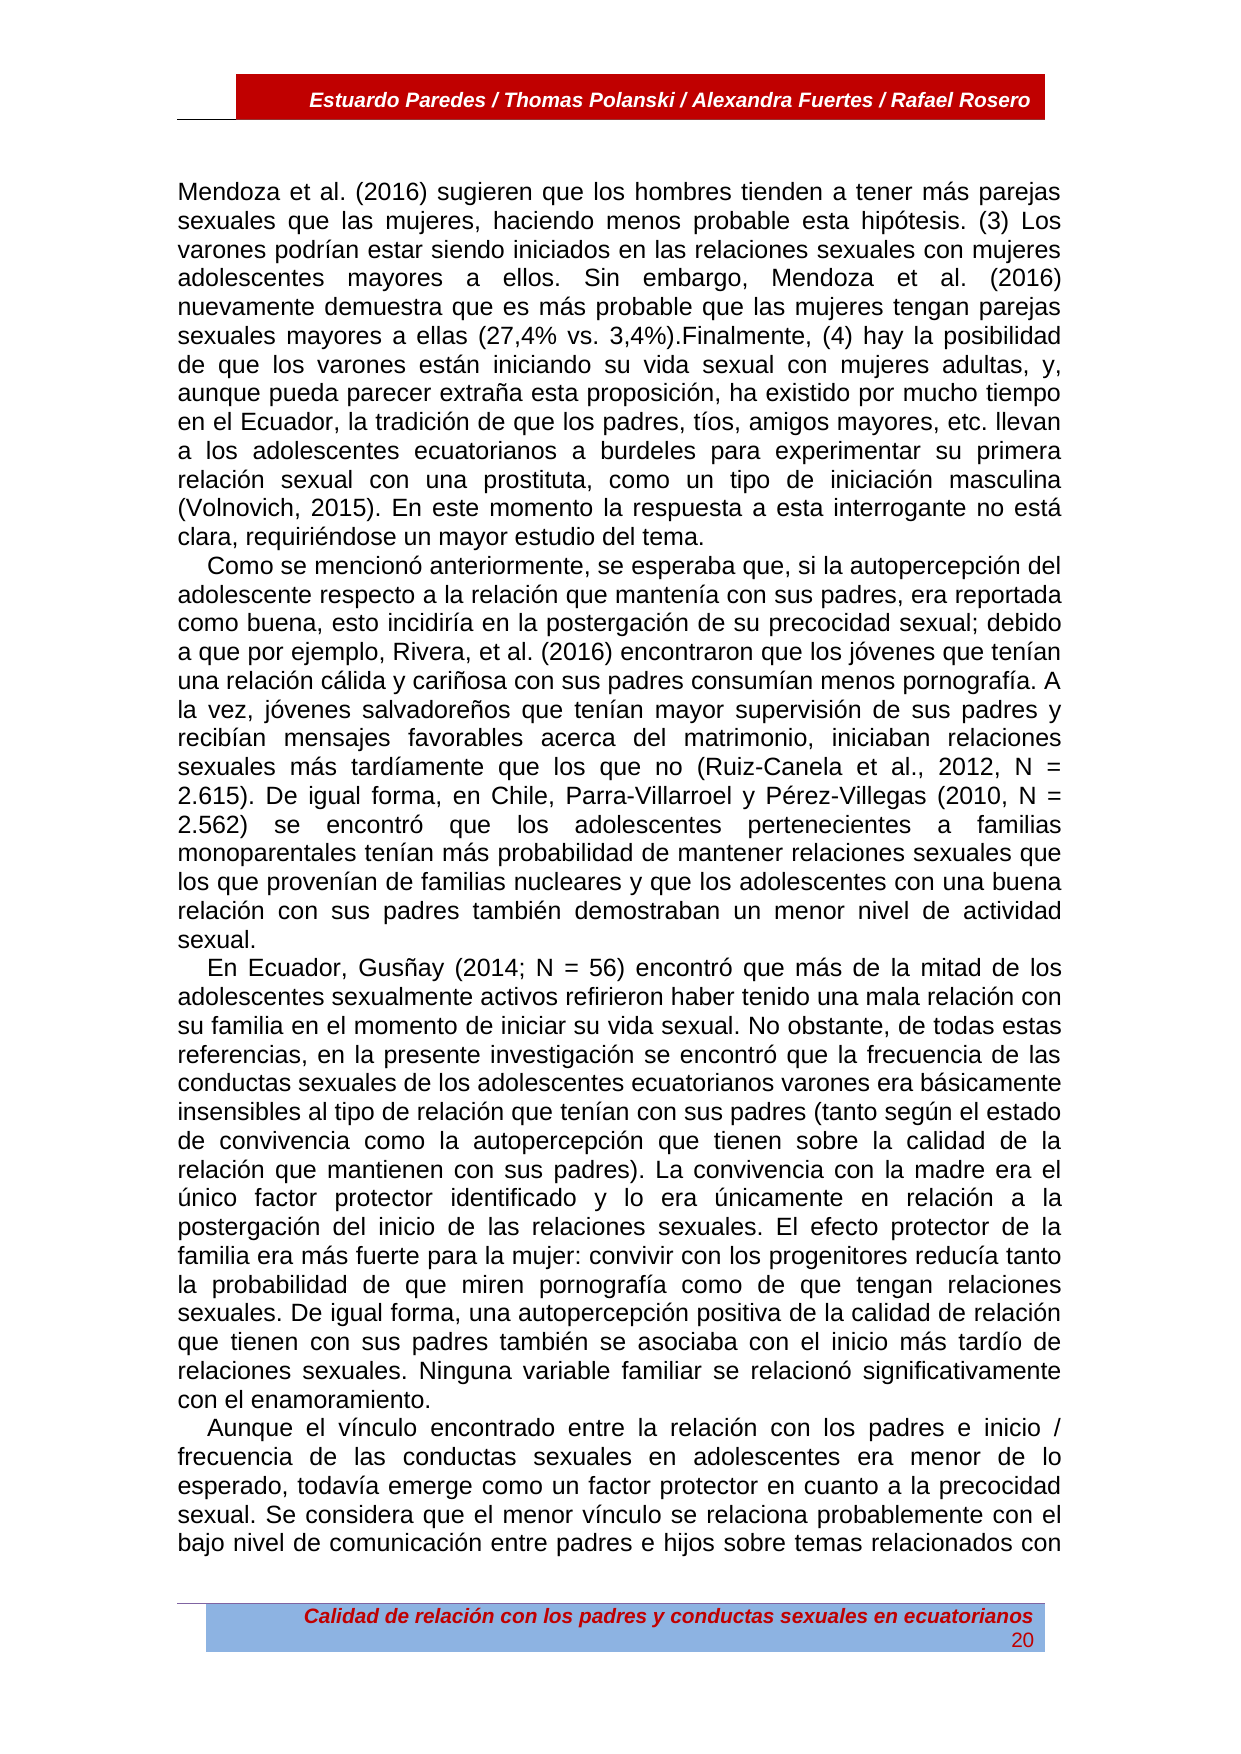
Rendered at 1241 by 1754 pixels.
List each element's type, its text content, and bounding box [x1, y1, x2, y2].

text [177, 177, 1063, 551]
text En Ecuador, Gusñay (2014; N = 56) encontró que más de la mitad de los adolescentes sexualmente activos refirieron haber tenido una mala relación con su familia en el momento de iniciar su vida sexual. No obstante, de todas estas referencias, en la presente investigación se encontró que la frecuencia de las conductas sexuales de los adolescentes ecuatorianos varones era básicamente insensibles al tipo de relación que tenían con sus padres (tanto según el estado de convivencia como la autopercepción que tienen sobre la calidad de la relación que mantienen con sus padres). La convivencia con la madre era el único factor protector identificado y lo era únicamente en relación a la postergación del inicio de las relaciones sexuales. El efecto protector de la familia era más fuerte para la mujer: convivir con los progenitores reducía tanto la probabilidad de que miren pornografía como de que tengan relaciones sexuales. De igual forma, una autopercepción positiva de la calidad de relación que tienen con sus padres también se asociaba con el inicio más tardío de relaciones sexuales. Ninguna variable familiar se relacionó significativamente con el enamoramiento. [177, 953, 1063, 1413]
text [177, 1413, 1063, 1557]
text Como se mencionó anteriormente, se esperaba que, si la autopercepción del adolescente respecto a la relación que mantenía con sus padres, era reportada como buena, esto incidiría en la postergación de su precocidad sexual; debido a que por ejemplo, Rivera, et al. (2016) encontraron que los jóvenes que tenían una relación cálida y cariñosa con sus padres consumían menos pornografía. A la vez, jóvenes salvadoreños que tenían mayor supervisión de sus padres y recibían mensajes favorables acerca del matrimonio, iniciaban relaciones sexuales más tardíamente que los que no (Ruiz-Canela et al., 2012, N = 2.615). De igual forma, en Chile, Parra-Villarroel y Pérez-Villegas (2010, N = 2.562) se encontró que los adolescentes pertenecientes a familias monoparentales tenían más probabilidad de mantener relaciones sexuales que los que provenían de familias nucleares y que los adolescentes con una buena relación con sus padres también demostraban un menor nivel de actividad sexual. [177, 551, 1063, 953]
